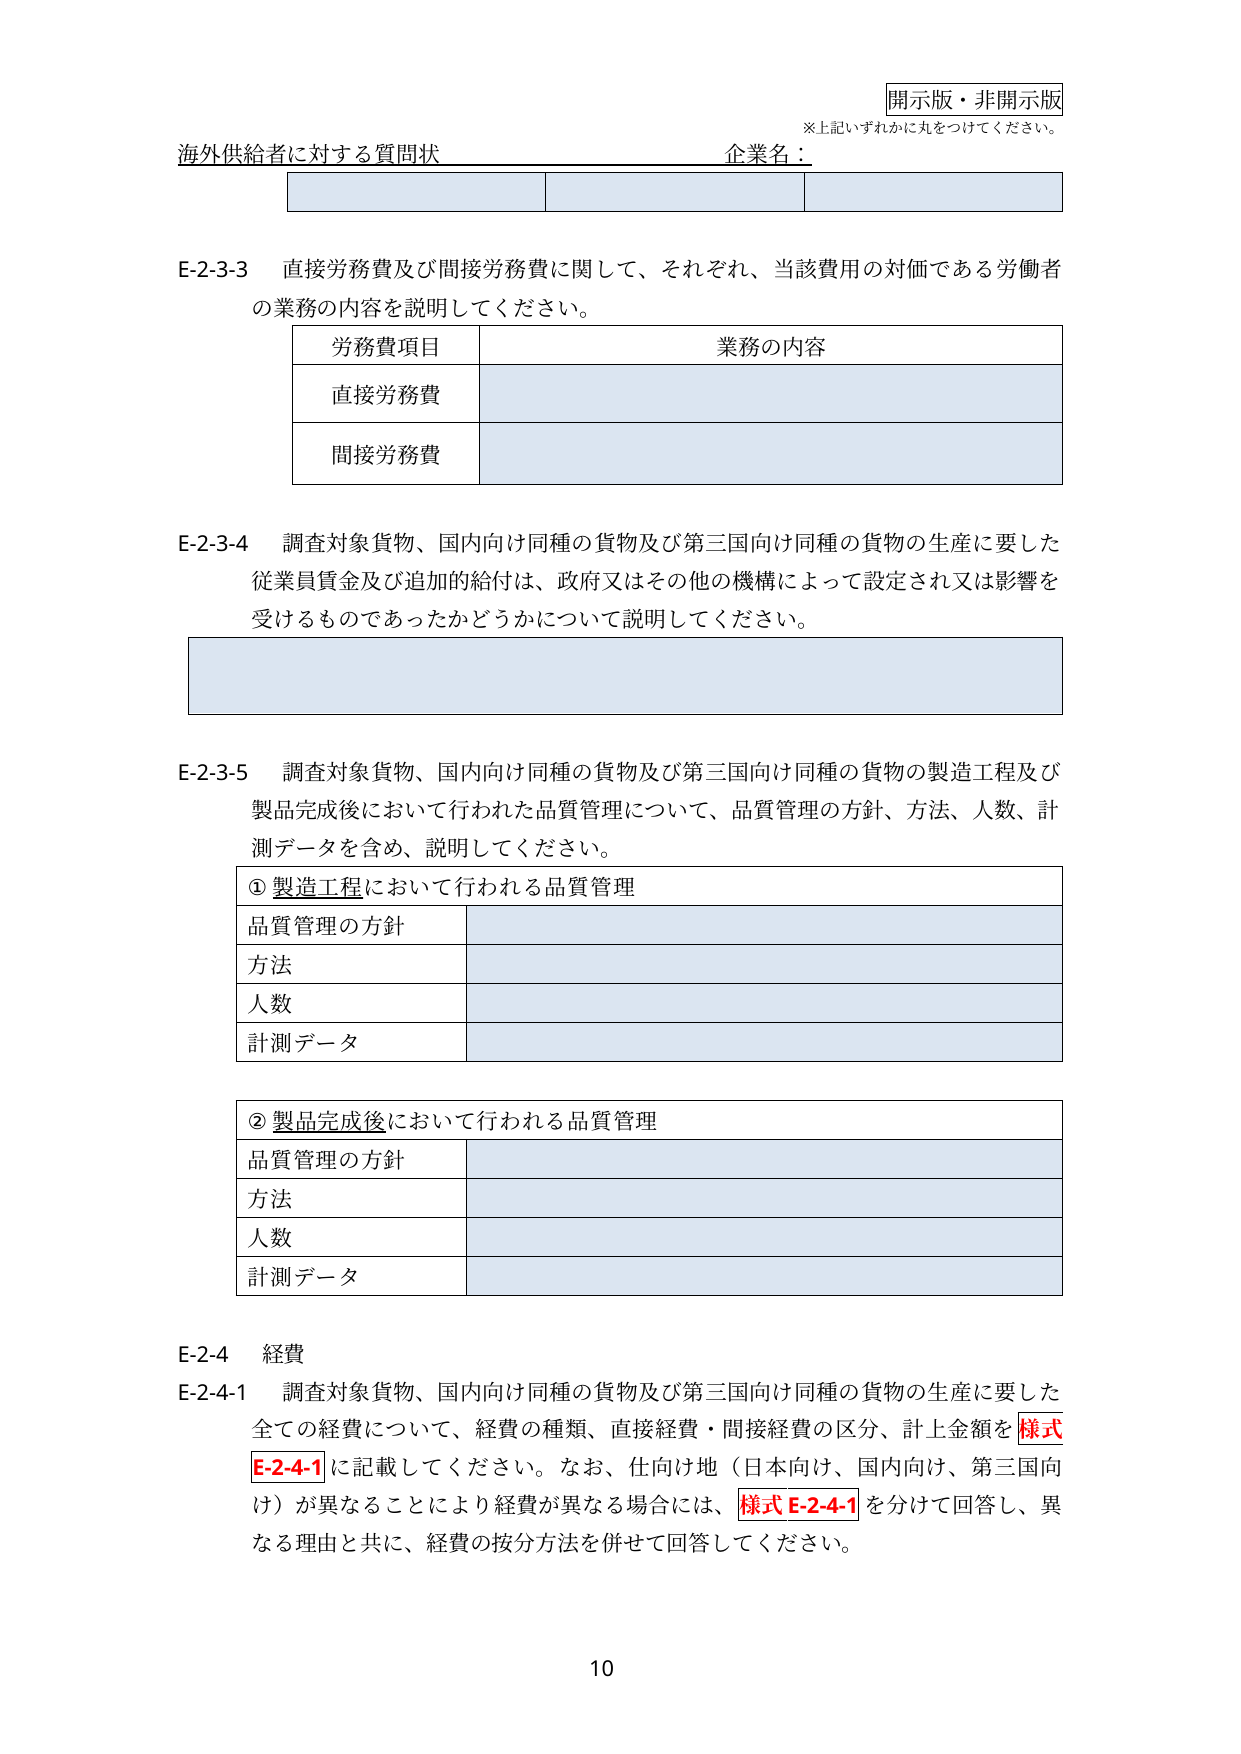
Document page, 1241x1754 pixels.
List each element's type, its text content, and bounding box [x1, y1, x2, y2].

table_cell [480, 423, 1062, 484]
table_cell [467, 1179, 1062, 1217]
subtitle 調査対象貨物、国内向け同種の貨物及び第三国向け同種の貨物の生産に要した全ての経費について、経費の種類、直接経費・間接経費の区分、計上金額を様式E-2-4-1に記載してください。なお、仕向け地（日本向け、国内向け、第三国向け）が異なることにより経費が異なる場合には、様式E-2-4-1を分けて回答し、異なる理由と共に、経費の按分方法を併せて回答してください。 [177, 1372, 1063, 1561]
table_cell [480, 365, 1062, 422]
table_cell 人数 [237, 1218, 466, 1256]
table_cell [467, 1257, 1062, 1295]
table_cell 間接労務費 [293, 423, 479, 484]
subtitle 直接労務費及び間接労務費に関して、それぞれ、当該費用の対価である労働者の業務の内容を説明してください。 [177, 249, 1063, 325]
table_cell [467, 906, 1062, 944]
subtitle 調査対象貨物、国内向け同種の貨物及び第三国向け同種の貨物の製造工程及び製品完成後において行われた品質管理について、品質管理の方針、方法、人数、計測データを含め、説明してください。 [177, 752, 1063, 866]
subtitle 調査対象貨物、国内向け同種の貨物及び第三国向け同種の貨物の生産に要した従業員賃金及び追加的給付は、政府又はその他の機構によって設定され又は影響を受けるものであったかどうかについて説明してください。 [177, 523, 1063, 637]
table_cell 人数 [237, 984, 466, 1022]
table_cell 計測データ [237, 1257, 466, 1295]
table_cell [467, 1023, 1062, 1061]
table_header [189, 638, 1062, 713]
table_cell 直接労務費 [293, 365, 479, 422]
table_cell 方法 [237, 1179, 466, 1217]
table_header 業務の内容 [480, 326, 1062, 364]
table_header ②製品完成後において行われる品質管理 [237, 1101, 1062, 1139]
table_header ①製造工程において行われる品質管理 [237, 867, 1062, 905]
table_cell [467, 984, 1062, 1022]
table_cell [467, 945, 1062, 983]
table_cell 方法 [237, 945, 466, 983]
table_cell 計測データ [237, 1023, 466, 1061]
table_cell [467, 1140, 1062, 1178]
table_cell 品質管理の方針 [237, 906, 466, 944]
table_cell [467, 1218, 1062, 1256]
table_cell [546, 173, 804, 211]
table_cell [805, 173, 1062, 211]
table_cell 品質管理の方針 [237, 1140, 466, 1178]
subtitle 経費 [177, 1334, 1063, 1372]
table_header 労務費項目 [293, 326, 479, 364]
table_cell [288, 173, 545, 211]
